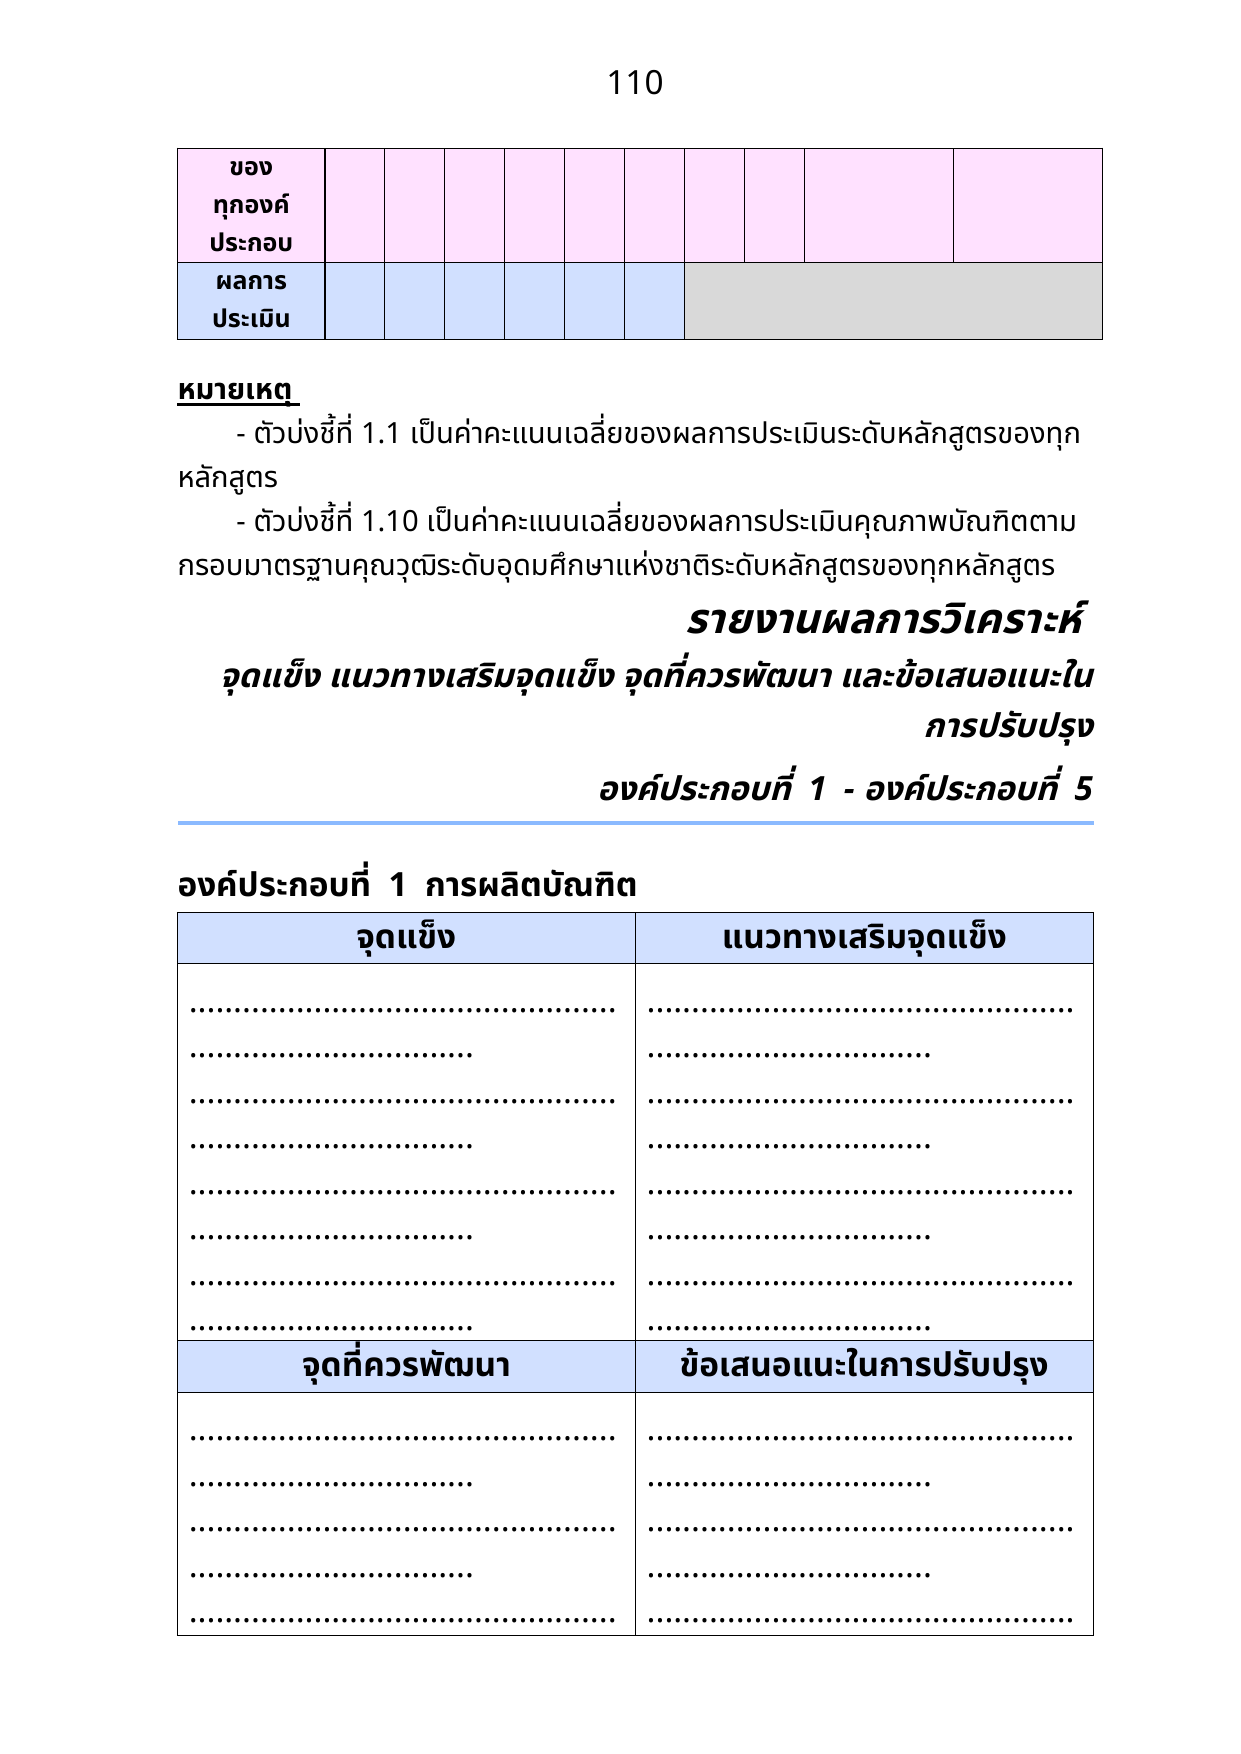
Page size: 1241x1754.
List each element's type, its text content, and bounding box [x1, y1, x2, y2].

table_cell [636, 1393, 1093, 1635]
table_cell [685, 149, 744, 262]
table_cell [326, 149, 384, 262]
text - ตัวบ่งชี้ที่ 1.10 เป็นค่าคะแนนเฉลี่ยของผลการประเมินคุณภาพบัณฑิตตามกรอบมาตรฐานคุณวุฒิระดับอุดมศึกษาแห่งชาติระดับหลักสูตรของทุกหลักสูตร [177, 501, 1092, 589]
text รายงานผลการวิเคราะห์ จุดแข็ง แนวทางเสริมจุดแข็ง จุดที่ควรพัฒนา และข้อเสนอแนะในการปรับปรุง [177, 589, 1092, 753]
text องค์ประกอบที่ 1 การผลิตบัณฑิต [177, 861, 1092, 912]
text - ตัวบ่งชี้ที่ 1.1 เป็นค่าคะแนนเฉลี่ยของผลการประเมินระดับหลักสูตรของทุกหลักสูตร [177, 412, 1104, 501]
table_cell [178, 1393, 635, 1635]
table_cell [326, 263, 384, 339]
text องค์ประกอบที่ 1 - องค์ประกอบที่ 5 [177, 765, 1092, 816]
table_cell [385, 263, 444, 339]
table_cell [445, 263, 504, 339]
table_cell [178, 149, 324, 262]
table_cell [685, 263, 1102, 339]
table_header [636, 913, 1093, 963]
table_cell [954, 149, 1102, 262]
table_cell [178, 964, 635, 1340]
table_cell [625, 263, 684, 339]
text หมายเหตุ [177, 368, 1092, 412]
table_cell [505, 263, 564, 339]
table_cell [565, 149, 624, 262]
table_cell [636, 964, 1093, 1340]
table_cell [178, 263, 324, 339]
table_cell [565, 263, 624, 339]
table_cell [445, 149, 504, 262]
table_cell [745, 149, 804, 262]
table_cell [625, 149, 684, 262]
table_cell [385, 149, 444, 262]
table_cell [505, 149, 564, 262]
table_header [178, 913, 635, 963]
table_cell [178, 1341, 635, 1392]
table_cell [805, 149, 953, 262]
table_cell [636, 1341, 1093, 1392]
